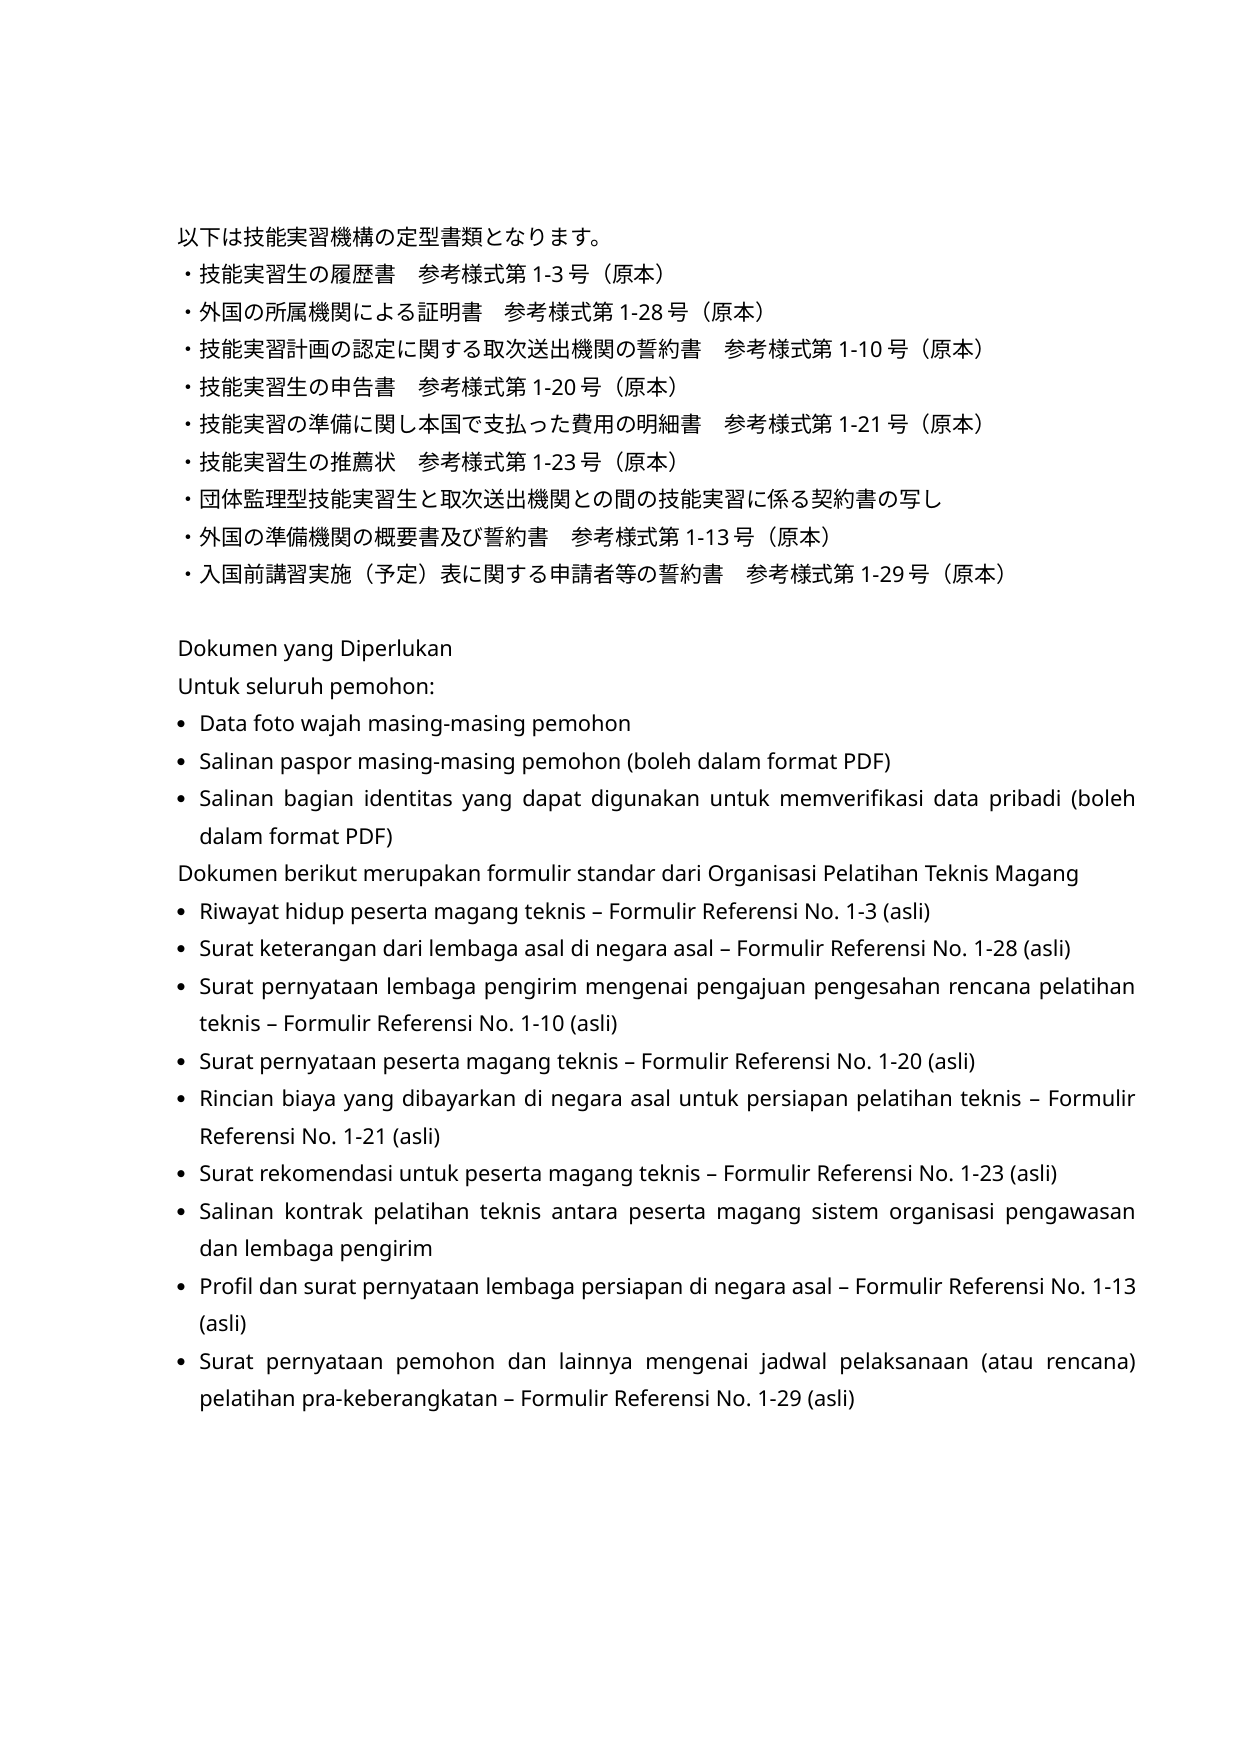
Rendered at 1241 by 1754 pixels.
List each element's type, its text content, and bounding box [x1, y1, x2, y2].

text ・外国の準備機関の概要書及び誓約書 参考様式第1-13号（原本） [177, 517, 1137, 554]
text ・技能実習生の履歴書 参考様式第1-3号（原本） [177, 254, 1137, 292]
list Salinan kontrak pelatihan teknis antara peserta magang sistem organisasi pengawasan dan lembaga pengirim [177, 1192, 1137, 1267]
text ・団体監理型技能実習生と取次送出機関との間の技能実習に係る契約書の写し [177, 479, 1137, 517]
text ・技能実習生の推薦状 参考様式第1-23号（原本） [177, 442, 1137, 479]
text ・技能実習生の申告書 参考様式第1-20号（原本） [177, 367, 1137, 404]
list Riwayat hidup peserta magang teknis – Formulir Referensi No. 1-3 (asli) [177, 892, 1137, 929]
text ・技能実習計画の認定に関する取次送出機関の誓約書 参考様式第1-10号（原本） [177, 329, 1137, 367]
list Surat pernyataan pemohon dan lainnya mengenai jadwal pelaksanaan (atau rencana) pelatihan pra-keberangkatan – Formulir Referensi No. 1-29 (asli) [177, 1342, 1137, 1417]
text Dokumen yang Diperlukan [177, 629, 1137, 667]
list Rincian biaya yang dibayarkan di negara asal untuk persiapan pelatihan teknis – Formulir Referensi No. 1-21 (asli) [177, 1079, 1137, 1154]
text ・外国の所属機関による証明書 参考様式第1-28号（原本） [177, 292, 1137, 329]
text ・入国前講習実施（予定）表に関する申請者等の誓約書 参考様式第1-29号（原本） [177, 554, 1137, 592]
list Salinan bagian identitas yang dapat digunakan untuk memverifikasi data pribadi (boleh dalam format PDF) [177, 779, 1137, 854]
list Salinan paspor masing-masing pemohon (boleh dalam format PDF) [177, 742, 1137, 779]
list Profil dan surat pernyataan lembaga persiapan di negara asal – Formulir Referensi No. 1-13 (asli) [177, 1267, 1137, 1342]
list Surat rekomendasi untuk peserta magang teknis – Formulir Referensi No. 1-23 (asli) [177, 1154, 1137, 1192]
text Untuk seluruh pemohon: [177, 667, 1137, 704]
list Surat keterangan dari lembaga asal di negara asal – Formulir Referensi No. 1-28 (asli) [177, 929, 1137, 967]
list Data foto wajah masing-masing pemohon [177, 704, 1137, 742]
list Surat pernyataan lembaga pengirim mengenai pengajuan pengesahan rencana pelatihan teknis – Formulir Referensi No. 1-10 (asli) [177, 967, 1137, 1042]
list Surat pernyataan peserta magang teknis – Formulir Referensi No. 1-20 (asli) [177, 1042, 1137, 1079]
text ・技能実習の準備に関し本国で支払った費用の明細書 参考様式第1-21号（原本） [177, 404, 1137, 442]
text Dokumen berikut merupakan formulir standar dari Organisasi Pelatihan Teknis Magang [177, 854, 1137, 892]
text 以下は技能実習機構の定型書類となります。 [177, 217, 1137, 254]
